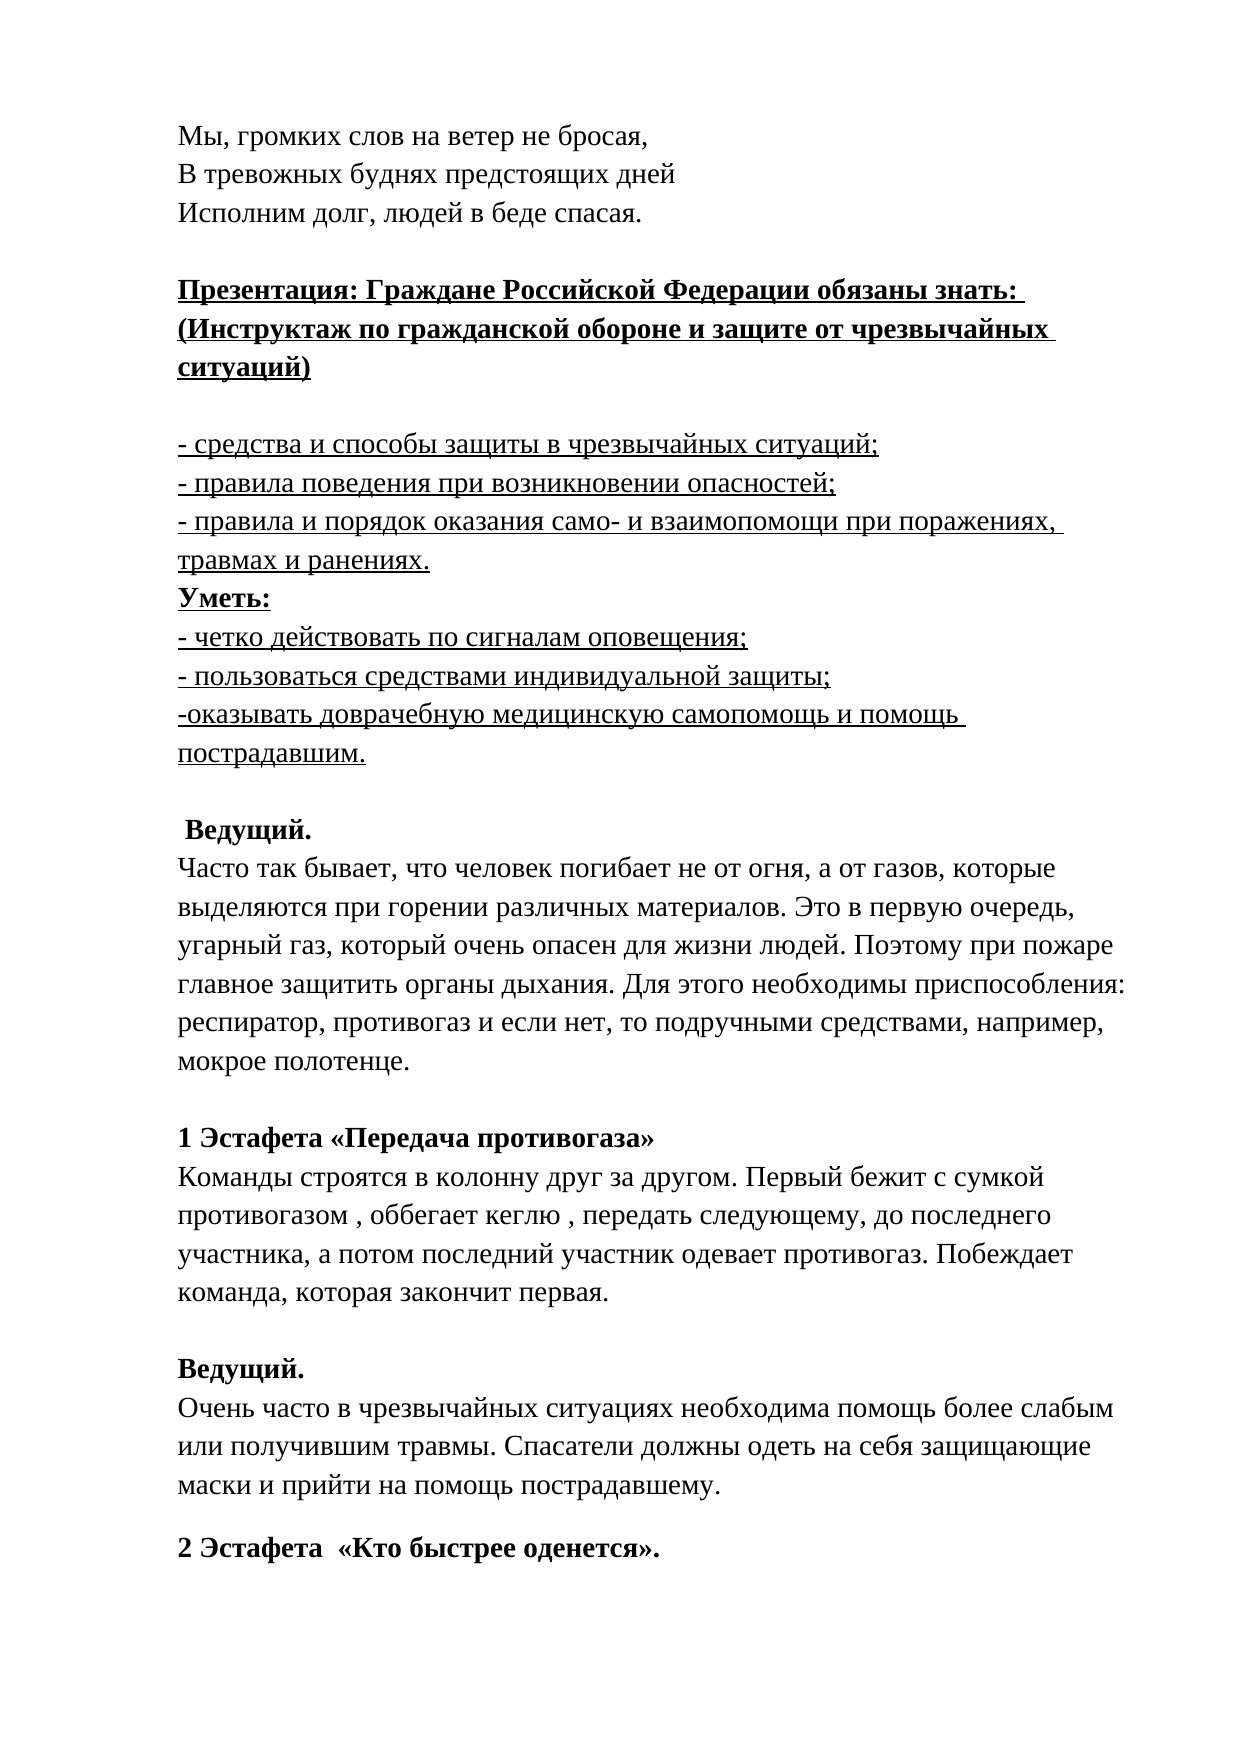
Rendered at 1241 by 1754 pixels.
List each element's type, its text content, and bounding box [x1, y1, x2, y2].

text - четко действовать по сигналам оповещения; [177, 619, 1152, 653]
text 2 Эстафета «Кто быстрее оденется». [337, 1531, 1152, 1564]
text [177, 118, 1152, 229]
text Презентация: Граждане Российской Федерации обязаны знать: (Инструктаж по гражданской обороне и защите от чрезвычайных ситуаций) [177, 272, 1152, 383]
text Очень часто в чрезвычайных ситуациях необходима помощь более слабым или получившим травмы. Спасатели должны одеть на себя защищающие маски и прийти на помощь пострадавшему. [177, 1390, 1152, 1501]
text - пользоваться средствами индивидуальной защиты; [177, 658, 1152, 691]
text Ведущий. [177, 1351, 1152, 1385]
text - правила и порядок оказания само- и взаимопомощи при поражениях, травмах и ранениях. [177, 503, 1152, 576]
text 1 Эстафета «Передача противогаза» [177, 1120, 1152, 1154]
text Ведущий. [177, 812, 1152, 845]
text Часто так бывает, что человек погибает не от огня, а от газов, которые выделяются при горении различных материалов. Это в первую очередь, угарный газ, который очень опасен для жизни людей. Поэтому при пожаре главное защитить органы дыхания. Для этого необходимы приспособления: респиратор, противогаз и если нет, то подручными средствами, например, мокрое полотенце. [177, 850, 1152, 1077]
text -оказывать доврачебную медицинскую самопомощь и помощь пострадавшим. [177, 696, 1152, 768]
text - правила поведения при возникновении опасностей; [177, 465, 1152, 498]
text Уметь: [177, 581, 1152, 614]
text - средства и способы защиты в чрезвычайных ситуаций; [177, 426, 1152, 460]
text Команды строятся в колонну друг за другом. Первый бежит с сумкой противогазом , оббегает кеглю , передать следующему, до последнего участника, а потом последний участник одевает противогаз. Побеждает команда, которая закончит первая. [177, 1159, 1152, 1308]
